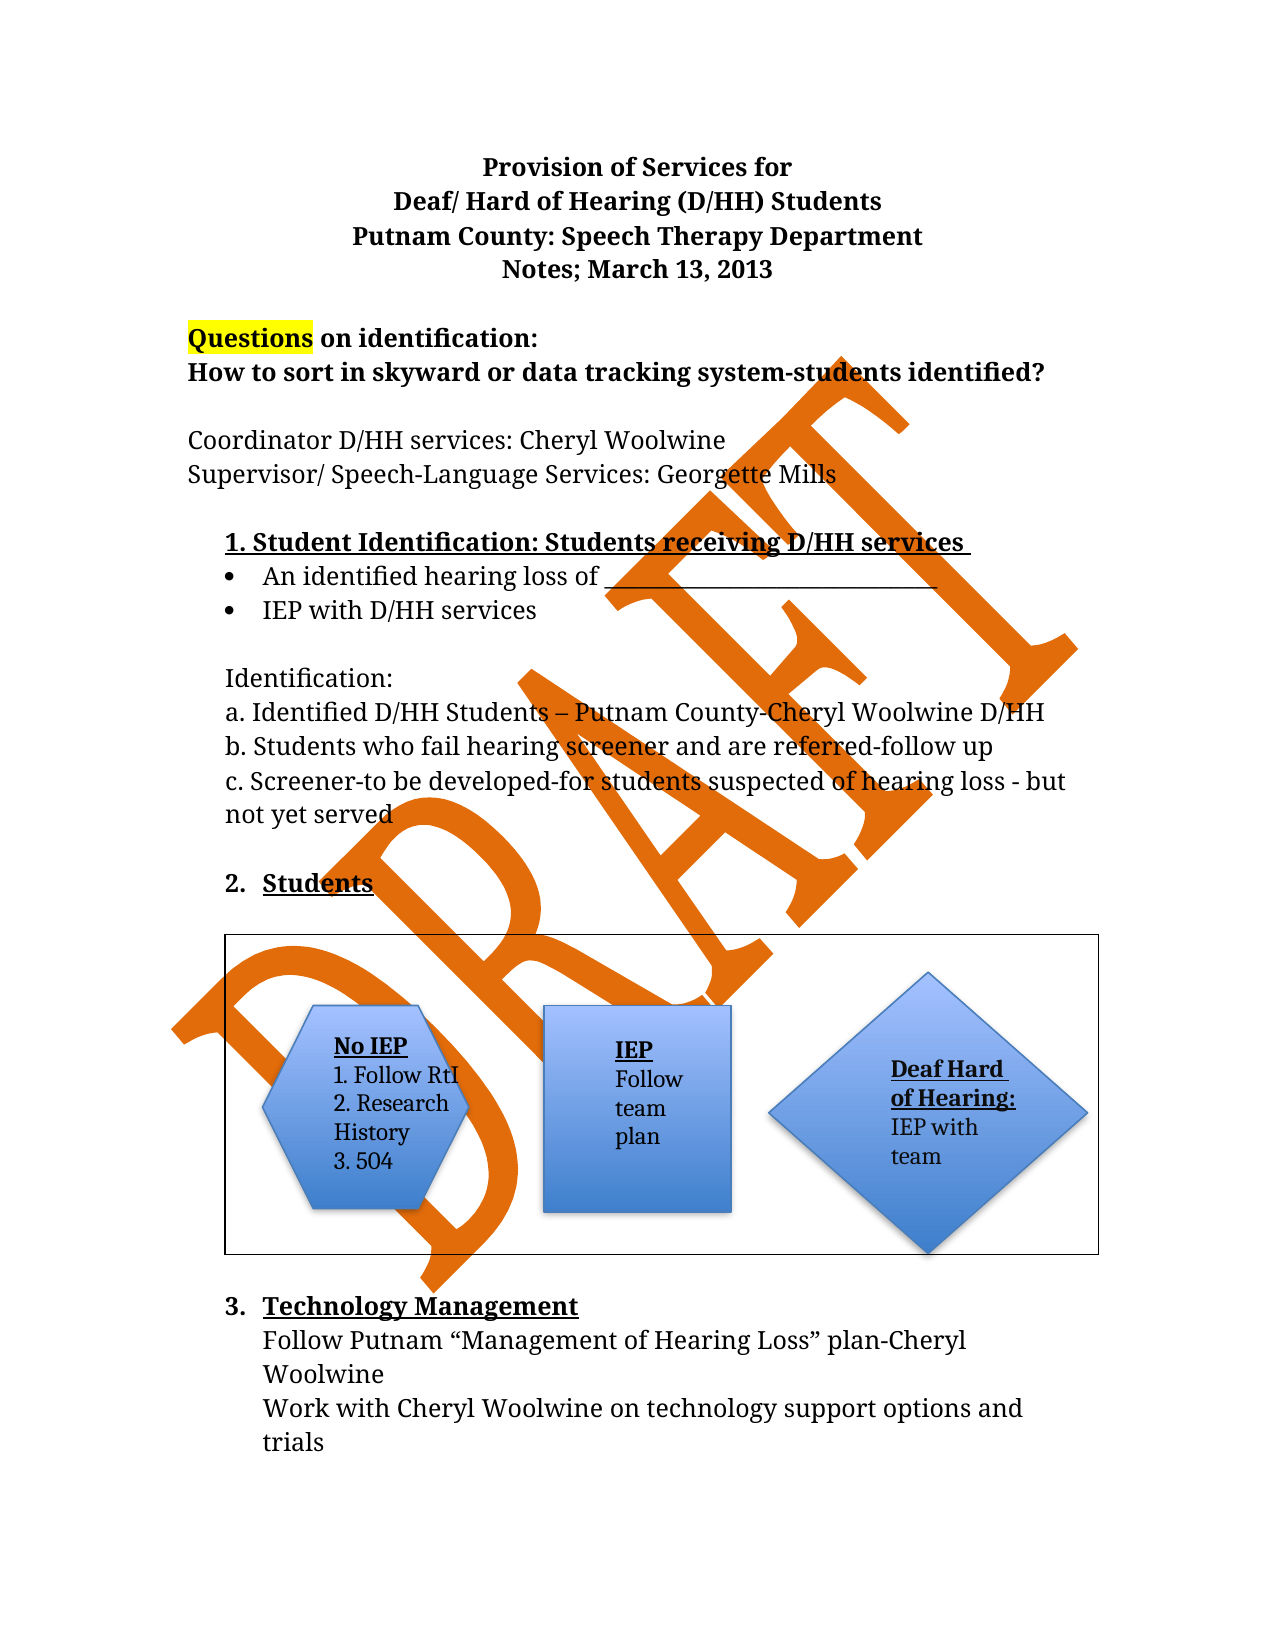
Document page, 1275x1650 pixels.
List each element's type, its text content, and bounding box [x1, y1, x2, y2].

table_header [226, 935, 1098, 1253]
text Supervisor/ Speech-Language Services: Georgette Mills [187, 457, 1087, 491]
text Provision of Services for [187, 150, 1087, 184]
list Students [225, 865, 1087, 899]
list Work with Cheryl Woolwine on technology support options and trials [262, 1391, 1087, 1459]
text Questions on identification: [313, 320, 1087, 354]
text c. Screener-to be developed-for students suspected of hearing loss - but not yet served [225, 763, 1087, 831]
text Putnam County: Speech Therapy Department [187, 218, 1087, 252]
text Coordinator D/HH services: Cheryl Woolwine [187, 422, 1087, 457]
text 1. Student Identification: Students receiving D/HH services [187, 525, 1087, 559]
text How to sort in skyward or data tracking system-students identified? [187, 354, 1087, 388]
list Technology Management [225, 1289, 1087, 1323]
list An identified hearing loss of _____________________________ [225, 559, 1087, 593]
text Deaf/ Hard of Hearing (D/HH) Students [187, 184, 1087, 218]
text Identification: a. Identified D/HH Students – Putnam County-Cheryl Woolwine D/HH [225, 661, 1087, 729]
text Notes; March 13, 2013 [187, 252, 1087, 286]
list IEP with D/HH services [225, 593, 1087, 627]
text b. Students who fail hearing screener and are referred-follow up [225, 729, 1087, 763]
list Follow Putnam “Management of Hearing Loss” plan-Cheryl Woolwine [262, 1323, 1087, 1391]
